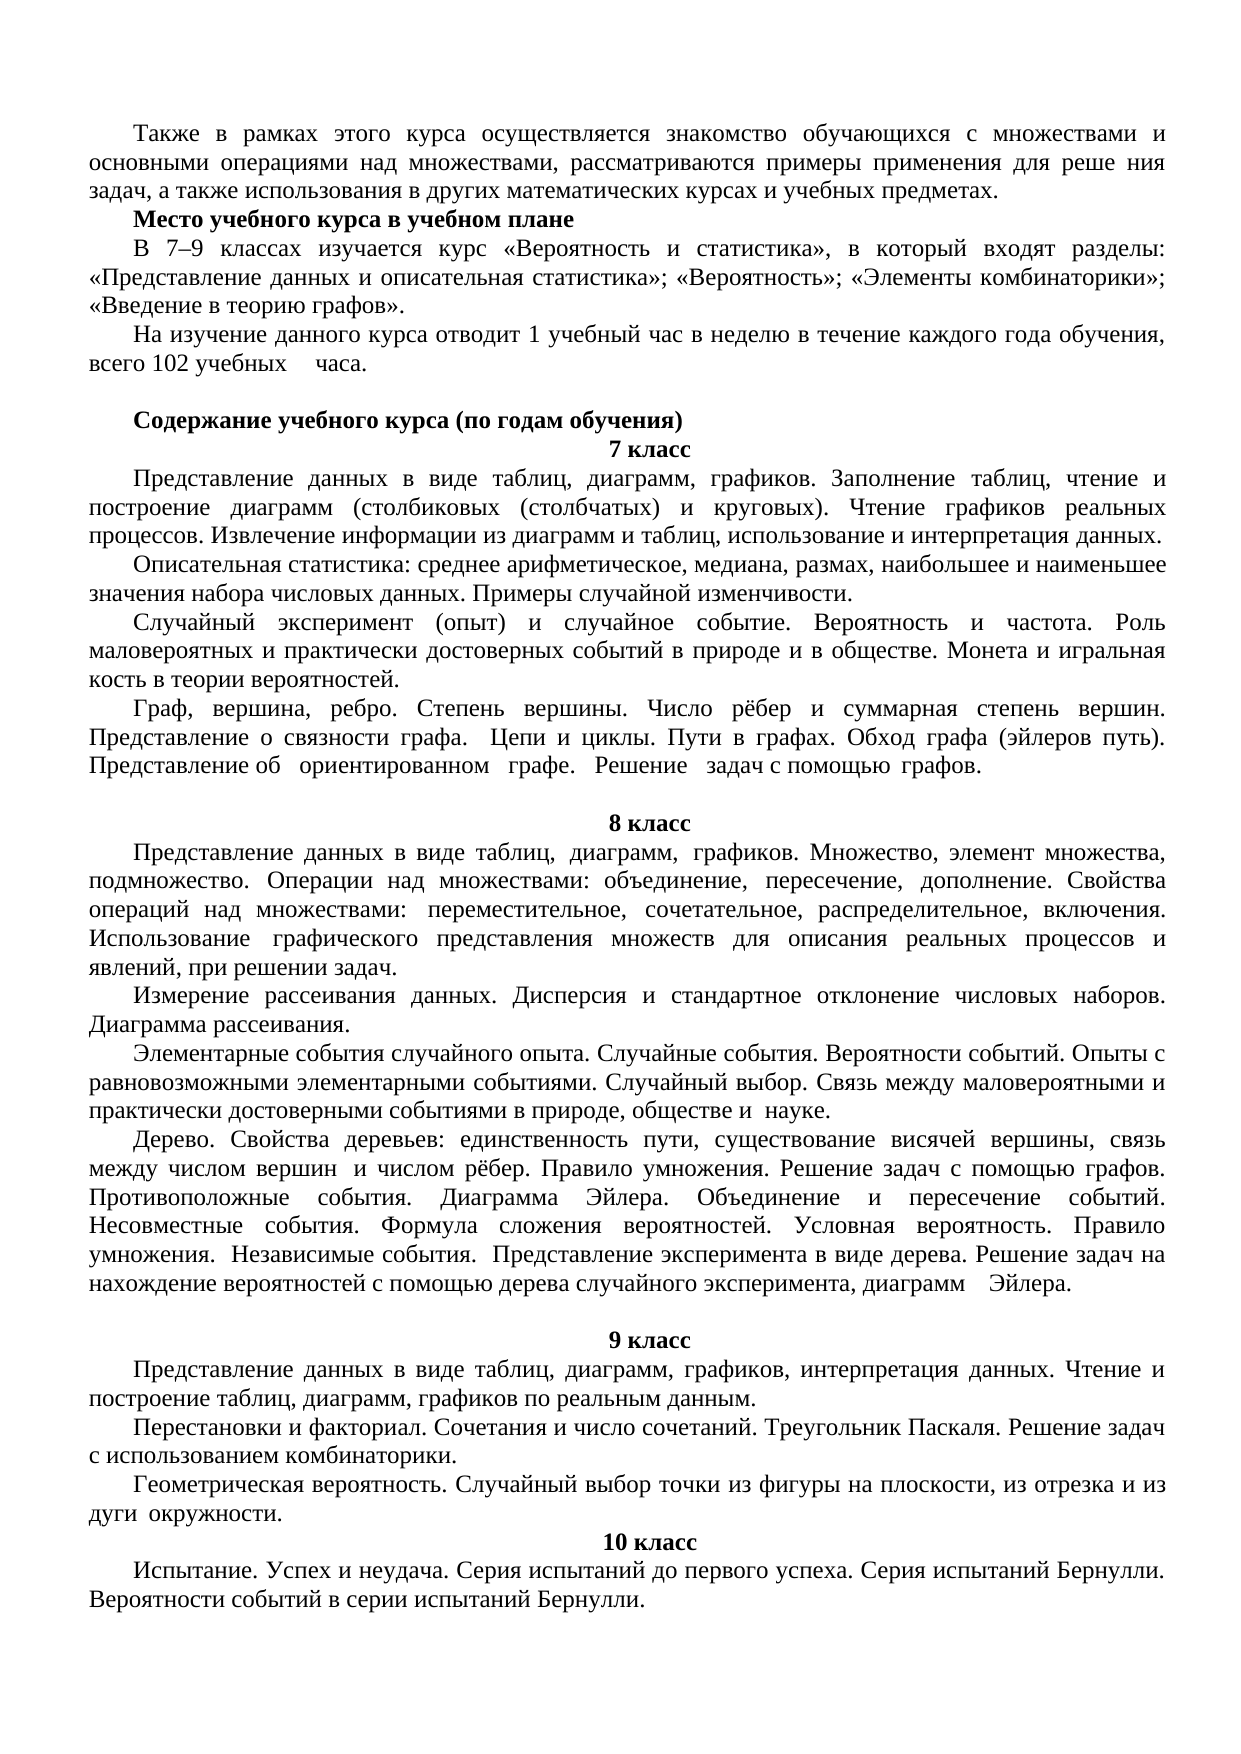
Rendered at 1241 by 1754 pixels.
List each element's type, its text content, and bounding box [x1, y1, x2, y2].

text 9 класс [88, 1326, 1167, 1354]
text На изучение данного курса отводит 1 учебный час в неделю в течение каждого года обучения, всего 102 учебных часа. [88, 319, 1167, 377]
text Представление данных в виде таблиц, диаграмм, графиков, интерпретация данных. Чтение и построение таблиц, диаграмм, графиков по реальным данным. [88, 1354, 1167, 1412]
text Дерево. Свойства деревьев: единственность пути, существование висячей вершины, связь между числом вершин и числом рёбер. Правило умножения. Решение задач с помощью графов. Противоположные события. Диаграмма Эйлера. Объединение и пересечение событий. Несовместные события. Формула сложения вероятностей. Условная вероятность. Правило умножения. Независимые события. Представление эксперимента в виде дерева. Решение задач на нахождение вероятностей с помощью дерева случайного эксперимента, диаграмм Эйлера. [88, 1124, 1167, 1297]
text Также в рамках этого курса осуществляется знакомство обучающихся с множествами и основными операциями над множествами, рассматриваются примеры применения для реше ния задач, а также использования в других математических курсах и учебных предметах. [88, 118, 1167, 204]
text 8 класс [88, 808, 1167, 837]
text Геометрическая вероятность. Случайный выбор точки из фигуры на плоскости, из отрезка и из дуги окружности. [88, 1469, 1167, 1527]
text В 7–9 классах изучается курс «Вероятность и статистика», в который входят разделы: «Представление данных и описательная статистика»; «Вероятность»; «Элементы комбинаторики»; «Введение в теорию графов». [88, 233, 1167, 319]
text Измерение рассеивания данных. Дисперсия и стандартное отклонение числовых наборов. Диаграмма рассеивания. [88, 981, 1167, 1038]
text Граф, вершина, ребро. Степень вершины. Число рёбер и суммарная степень вершин. Представление о связности графа. Цепи и циклы. Пути в графах. Обход графа (эйлеров путь). Представление об ориентированном графе. Решение задач с помощью графов. [88, 693, 1167, 779]
text Представление данных в виде таблиц, диаграмм, графиков. Заполнение таблиц, чтение и построение диаграмм (столбиковых (столбчатых) и круговых). Чтение графиков реальных процессов. Извлечение информации из диаграмм и таблиц, использование и интерпретация данных. [88, 463, 1167, 549]
text Элементарные события случайного опыта. Случайные события. Вероятности событий. Опыты с равновозможными элементарными событиями. Случайный выбор. Связь между маловероятными и практически достоверными событиями в природе, обществе и науке. [88, 1038, 1167, 1124]
text 7 класс [88, 434, 1167, 463]
text Представление данных в виде таблиц, диаграмм, графиков. Множество, элемент множества, подмножество. Операции над множествами: объединение, пересечение, дополнение. Свойства операций над множествами: переместительное, сочетательное, распределительное, включения. Использование графического представления множеств для описания реальных процессов и явлений, при решении задач. [88, 837, 1167, 981]
text Перестановки и факториал. Сочетания и число сочетаний. Треугольник Паскаля. Решение задач с использованием комбинаторики. [88, 1412, 1167, 1469]
text Место учебного курса в учебном плане [88, 204, 1167, 233]
text Содержание учебного курса (по годам обучения) [88, 406, 1167, 434]
text Описательная статистика: среднее арифметическое, медиана, размах, наибольшее и наименьшее значения набора числовых данных. Примеры случайной изменчивости. [88, 549, 1167, 607]
text Испытание. Успех и неудача. Серия испытаний до первого успеха. Серия испытаний Бернулли. Вероятности событий в серии испытаний Бернулли. [88, 1556, 1167, 1613]
text Случайный эксперимент (опыт) и случайное событие. Вероятность и частота. Роль маловероятных и практически достоверных событий в природе и в обществе. Монета и игральная кость в теории вероятностей. [88, 607, 1167, 693]
text 10 класс [88, 1527, 1167, 1556]
